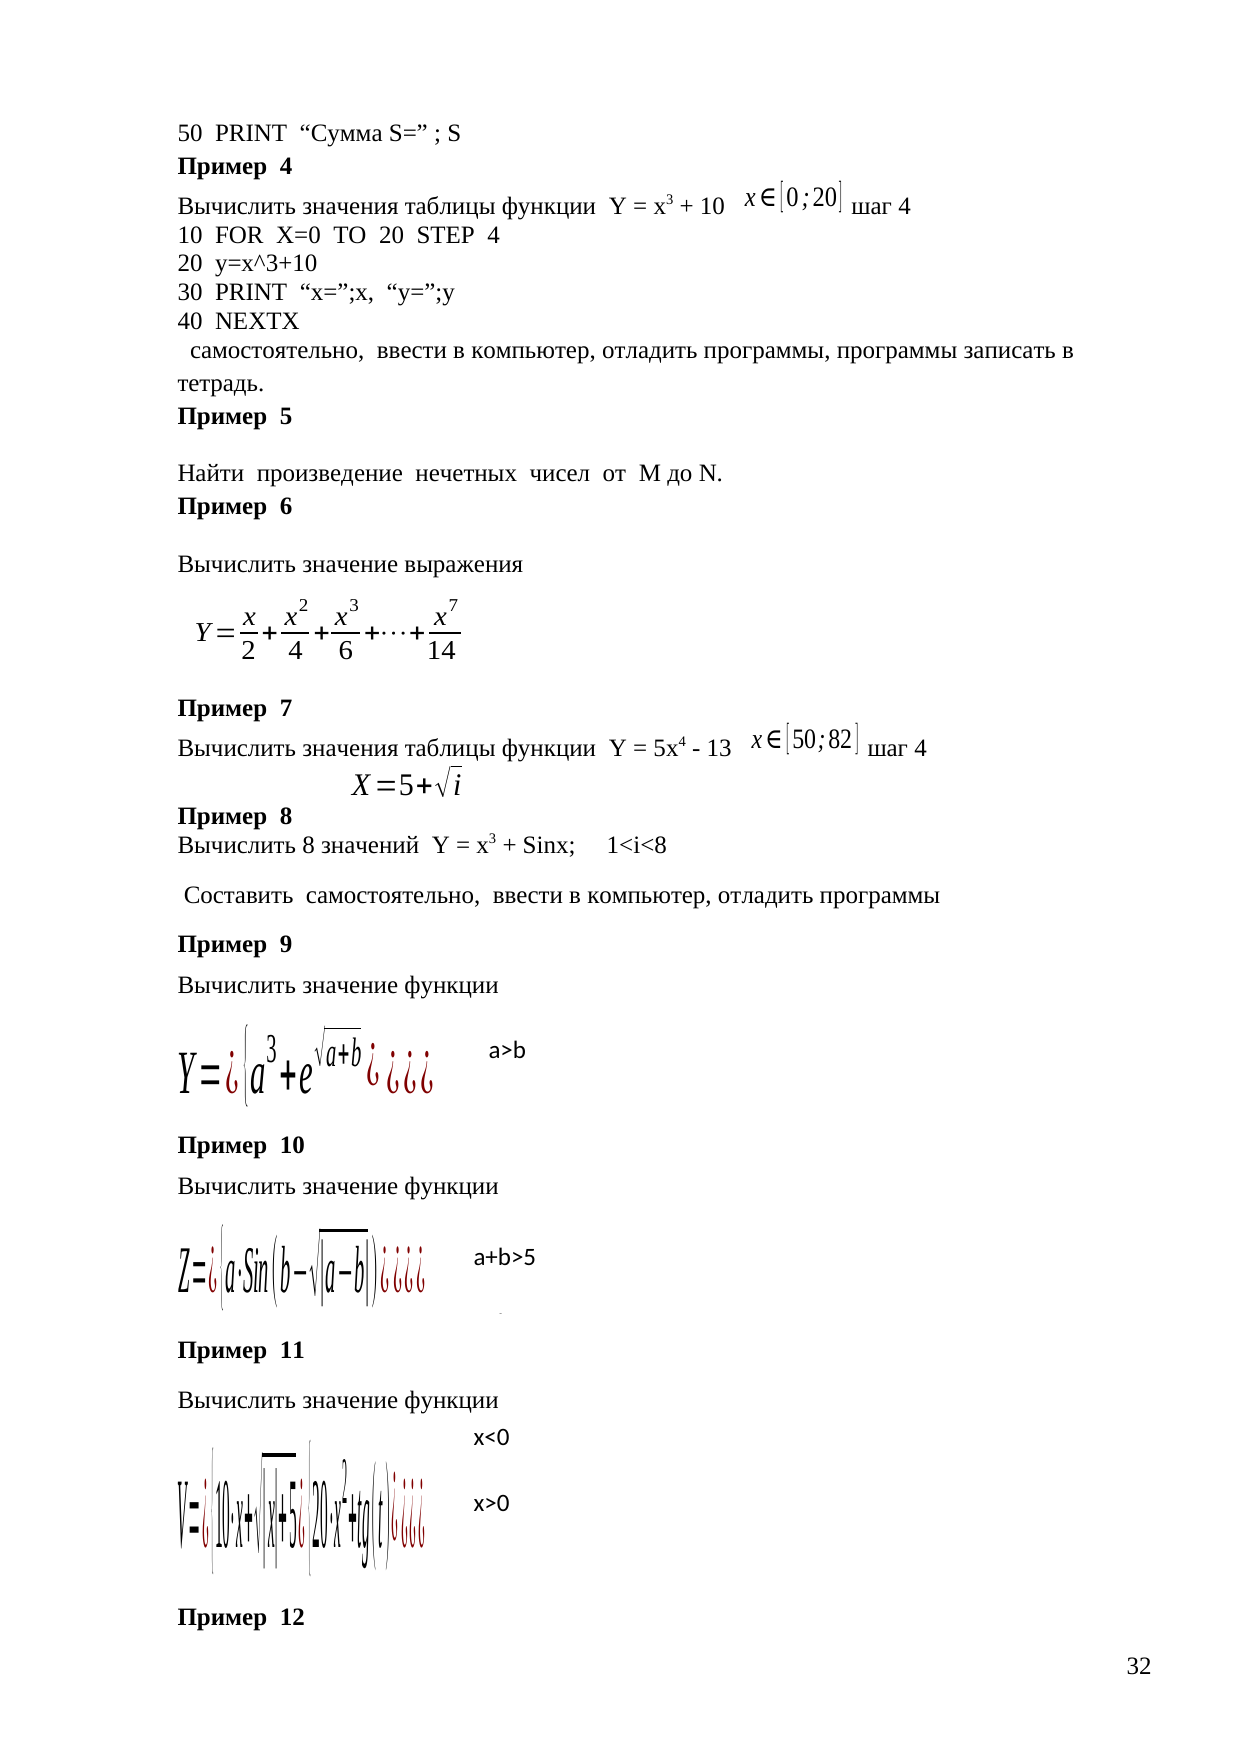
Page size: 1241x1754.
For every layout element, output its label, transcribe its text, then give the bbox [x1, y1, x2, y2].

text 20 y=x^3+10 [177, 248, 1152, 277]
text Пример 11 [177, 1335, 1152, 1364]
text Пример 7 [177, 693, 1152, 722]
text Пример 10 [177, 1130, 1152, 1159]
text Найти произведение нечетных чисел от M до N. [177, 458, 1152, 487]
text самостоятельно, ввести в компьютер, отладить программы, программы записать в тетрадь. [177, 335, 1152, 396]
text Вычислить значения таблицы функции Y = x3 + 10 шаг 4 [177, 180, 1152, 220]
text Пример 8 [177, 762, 1152, 830]
text 10 FOR X=0 TO 20 STEP 4 [177, 220, 1152, 248]
text 30 PRINT “х=”;х, “у=”;у [177, 277, 1152, 306]
text Вычислить значение выражения [177, 549, 1152, 577]
text 50 PRINT “Сумма S=” ; S [177, 118, 1152, 147]
text Пример 5 [177, 401, 1152, 429]
text Пример 12 [177, 1602, 1152, 1631]
text Составить самостоятельно, ввести в компьютер, отладить программы [177, 880, 1152, 908]
text Вычислить значение функции [177, 1171, 1152, 1200]
text Вычислить значение функции [177, 1385, 1152, 1414]
text Вычислить 8 значений Y = x3 + Sinx; 1<i<8 [177, 830, 1152, 859]
text Пример 4 [177, 151, 1152, 180]
text Пример 6 [177, 491, 1152, 520]
text Пример 9 [177, 929, 1152, 958]
text Вычислить значение функции [177, 971, 1152, 999]
text 40 NEXTX [177, 306, 1152, 335]
text Вычислить значения таблицы функции Y = 5x4 - 13 шаг 4 [177, 722, 1152, 762]
